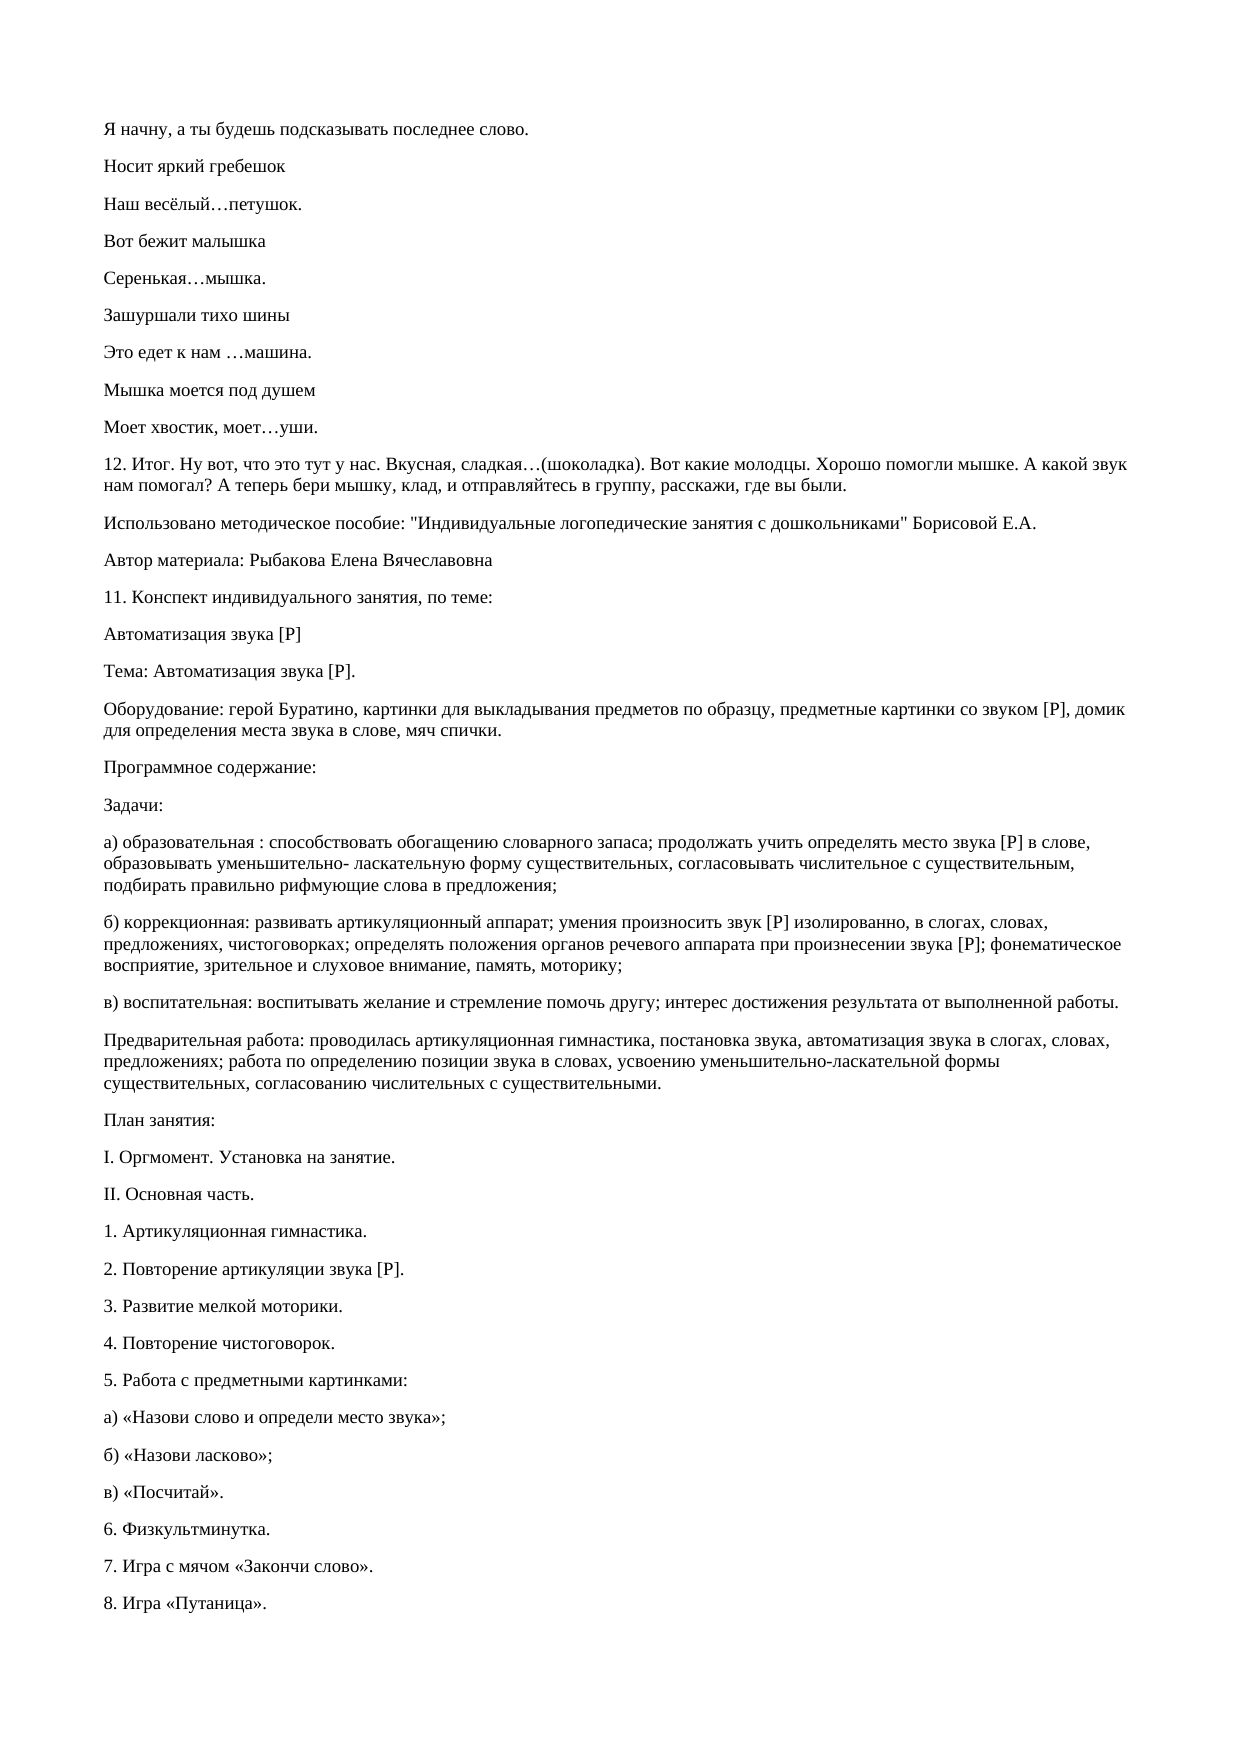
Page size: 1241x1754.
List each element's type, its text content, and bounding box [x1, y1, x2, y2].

text Серенькая…мышка. [103, 267, 1152, 288]
text 12. Итог. Ну вот, что это тут у нас. Вкусная, сладкая…(шоколадка). Вот какие молодцы. Хорошо помогли мышке. А какой звук нам помогал? А теперь бери мышку, клад, и отправляйтесь в группу, расскажи, где вы были. [103, 453, 1152, 496]
text 11. Конспект индивидуального занятия, по теме: [103, 586, 1152, 607]
text Мышка моется под душем [103, 378, 1152, 400]
text Автор материала: Рыбакова Елена Вячеславовна [103, 549, 1152, 570]
text б) коррекционная: развивать артикуляционный аппарат; умения произносить звук [Р] изолированно, в слогах, словах, предложениях, чистоговорках; определять положения органов речевого аппарата при произнесении звука [Р]; фонематическое восприятие, зрительное и слуховое внимание, память, моторику; [103, 911, 1152, 976]
text 7. Игра с мячом «Закончи слово». [103, 1555, 1152, 1577]
text Носит яркий гребешок [103, 155, 1152, 177]
text 2. Повторение артикуляции звука [Р]. [103, 1257, 1152, 1279]
text в) «Посчитай». [103, 1481, 1152, 1502]
text 1. Артикуляционная гимнастика. [103, 1220, 1152, 1242]
text Наш весёлый…петушок. [103, 192, 1152, 214]
text II. Основная часть. [103, 1183, 1152, 1205]
text План занятия: [103, 1109, 1152, 1130]
text 8. Игра «Путаница». [103, 1592, 1152, 1614]
text Автоматизация звука [Р] [103, 623, 1152, 645]
text Вот бежит малышка [103, 230, 1152, 251]
text 5. Работа с предметными картинками: [103, 1369, 1152, 1391]
text 6. Физкультминутка. [103, 1518, 1152, 1539]
text Моет хвостик, моет…уши. [103, 416, 1152, 437]
text 3. Развитие мелкой моторики. [103, 1295, 1152, 1316]
text Зашуршали тихо шины [103, 304, 1152, 326]
text Задачи: [103, 793, 1152, 815]
text Использовано методическое пособие: "Индивидуальные логопедические занятия с дошкольниками" Борисовой Е.А. [103, 512, 1152, 533]
text Программное содержание: [103, 756, 1152, 778]
text а) «Назови слово и определи место звука»; [103, 1406, 1152, 1428]
text а) образовательная : способствовать обогащению словарного запаса; продолжать учить определять место звука [Р] в слове, образовывать уменьшительно- ласкательную форму существительных, согласовывать числительное с существительным, подбирать правильно рифмующие слова в предложения; [103, 831, 1152, 895]
text I. Оргмомент. Установка на занятие. [103, 1146, 1152, 1167]
text Оборудование: герой Буратино, картинки для выкладывания предметов по образцу, предметные картинки со звуком [Р], домик для определения места звука в слове, мяч спички. [103, 697, 1152, 741]
text 4. Повторение чистоговорок. [103, 1332, 1152, 1353]
text в) воспитательная: воспитывать желание и стремление помочь другу; интерес достижения результата от выполненной работы. [103, 991, 1152, 1013]
text Предварительная работа: проводилась артикуляционная гимнастика, постановка звука, автоматизация звука в слогах, словах, предложениях; работа по определению позиции звука в словах, усвоению уменьшительно-ласкательной формы существительных, согласованию числительных с существительными. [103, 1028, 1152, 1093]
text б) «Назови ласково»; [103, 1443, 1152, 1465]
text Это едет к нам …машина. [103, 341, 1152, 363]
text Тема: Автоматизация звука [Р]. [103, 660, 1152, 682]
text Я начну, а ты будешь подсказывать последнее слово. [103, 118, 1152, 140]
